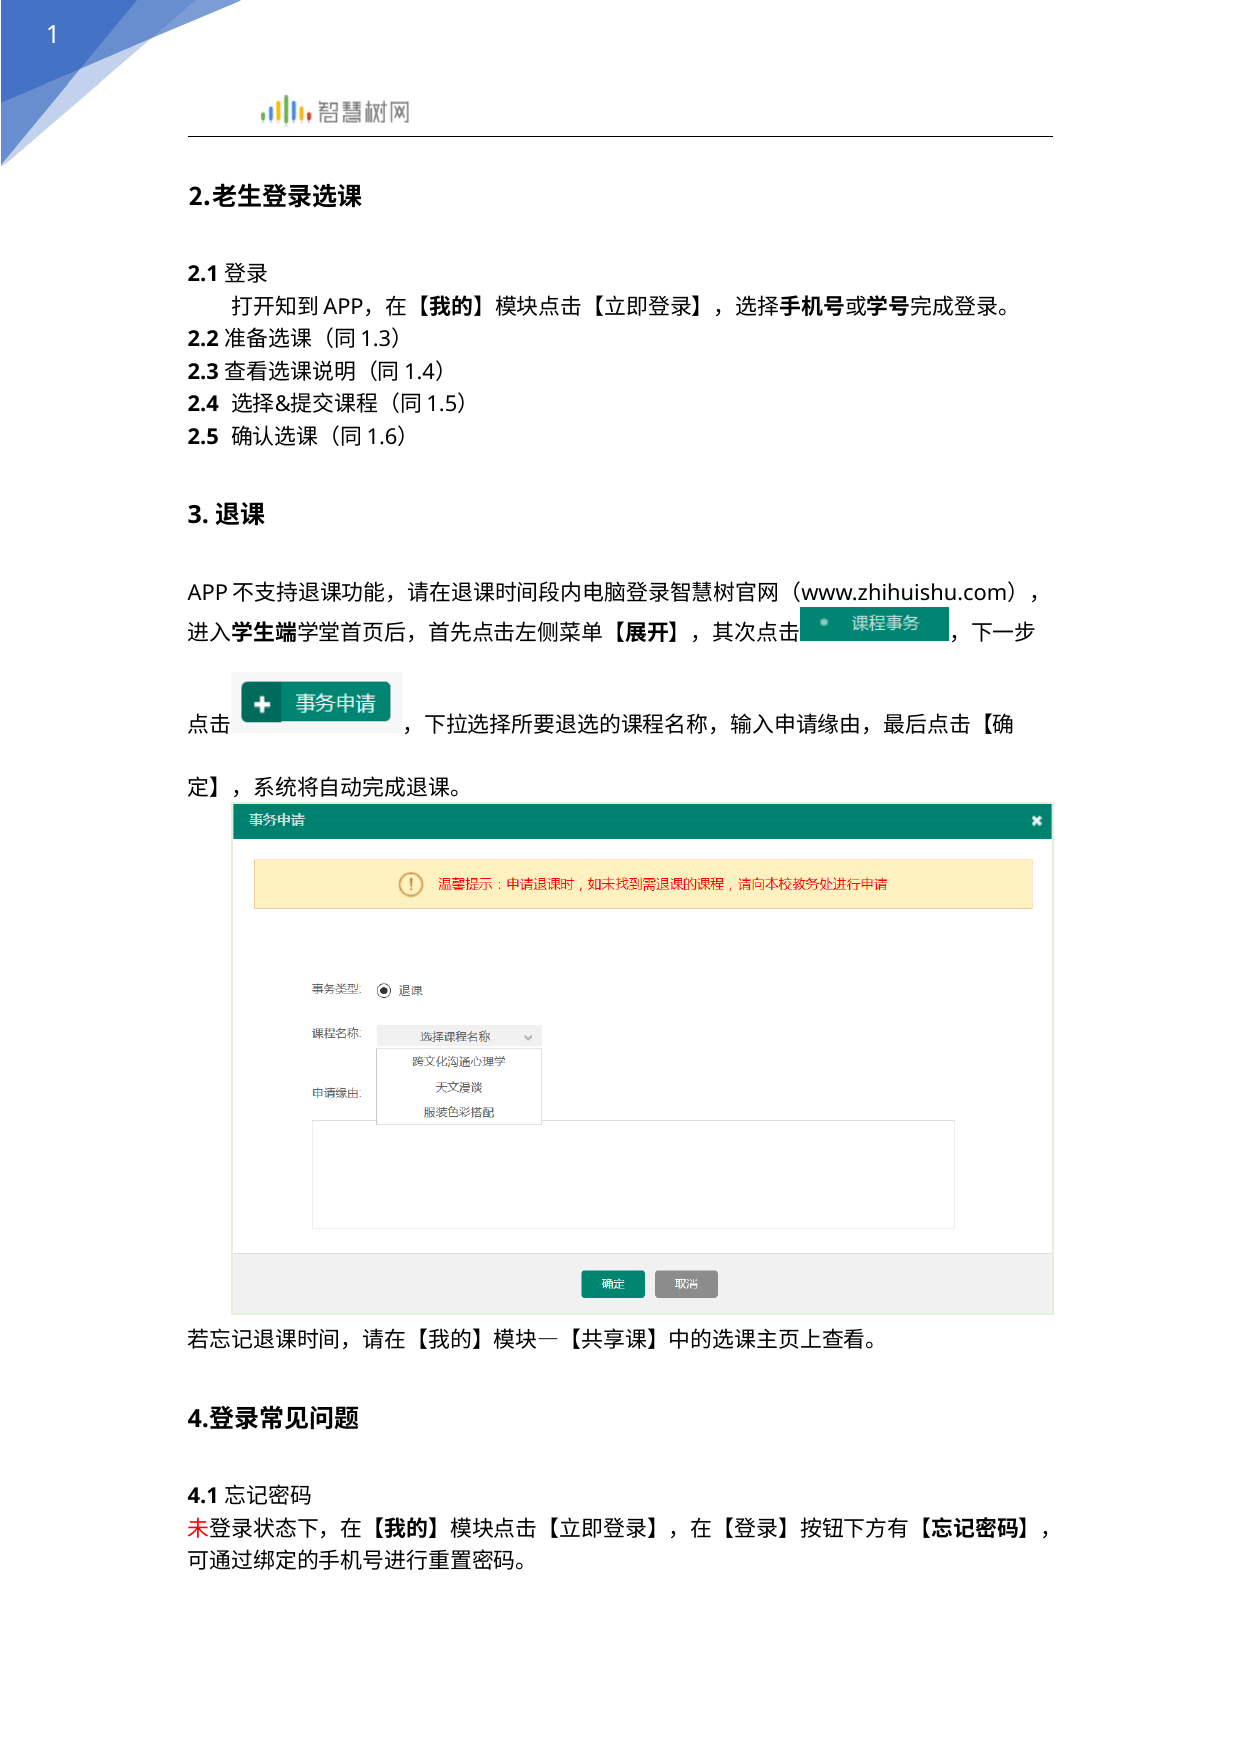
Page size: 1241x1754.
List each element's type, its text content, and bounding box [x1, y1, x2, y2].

text 未登录状态下，在【我的】模块点击【立即登录】，在【登录】按钮下方有【忘记密码】，可通过绑定的手机号进行重置密码。 [187, 1510, 1053, 1575]
picture [250, 88, 417, 134]
picture [233, 804, 1052, 1313]
subtitle ⒉老生登录选课 [187, 162, 1053, 227]
picture [800, 607, 949, 641]
text 4.1 忘记密码 [187, 1478, 1053, 1510]
text 打开知到APP，在【我的】模块点击【立即登录】，选择手机号或学号完成登录。 [231, 289, 1053, 321]
text 若忘记退课时间，请在【我的】模块—【共享课】中的选课主页上查看。 [187, 1322, 1053, 1354]
text 2.3 查看选课说明（同1.4） [187, 354, 1053, 386]
subtitle 退课 [187, 480, 1053, 545]
list 确认选课（同1.6） [187, 419, 1053, 451]
picture [1, 0, 243, 168]
text APP不支持退课功能，请在退课时间段内电脑登录智慧树官网（www.zhihuishu.com），进入学生端学堂首页后，首先点击左侧菜单【展开】，其次点击，下一步点击，下拉选择所要退选的课程名称，输入申请缘由，最后点击【确定】，系统将自动完成退课。 [187, 574, 1053, 802]
text 2.2 准备选课（同1.3） [187, 321, 1053, 354]
list 选择&提交课程（同1.5） [187, 386, 1053, 419]
picture [231, 672, 403, 733]
subtitle 4.登录常见问题 [187, 1384, 1053, 1449]
text 2.1 登录 [187, 256, 1053, 289]
